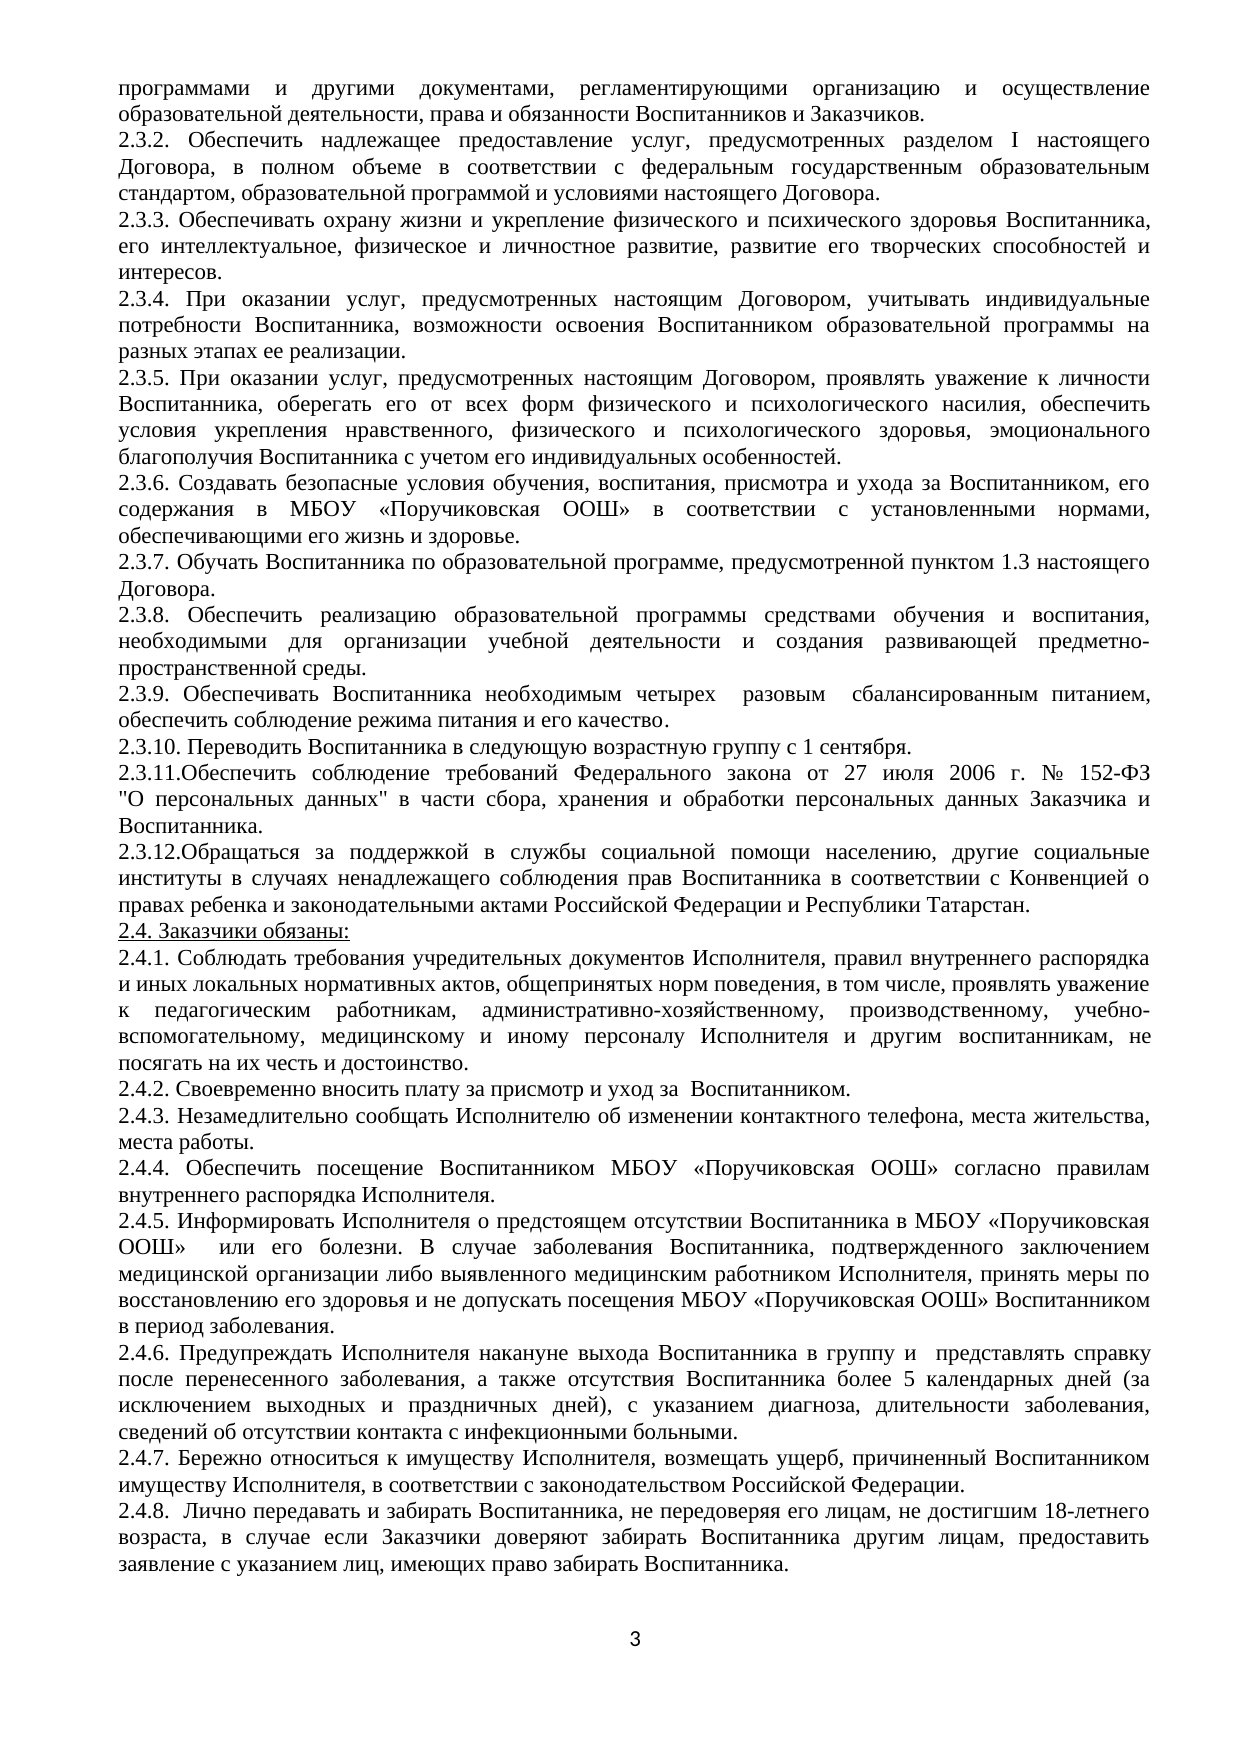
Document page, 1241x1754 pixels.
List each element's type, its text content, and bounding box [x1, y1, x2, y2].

text 2.4.5. Информировать Исполнителя о предстоящем отсутствии Воспитанника в МБОУ «Поручиковская ООШ» или его болезни. В случае заболевания Воспитанника, подтвержденного заключением медицинской организации либо выявленного медицинским работником Исполнителя, принять меры по восстановлению его здоровья и не допускать посещения МБОУ «Поручиковская ООШ» Воспитанником в период заболевания. [118, 1207, 1152, 1339]
text 2.3.12.Обращаться за поддержкой в службы социальной помощи населению, другие социальные институты в случаях ненадлежащего соблюдения прав Воспитанника в соответствии с Конвенцией о правах ребенка и законодательными актами Российской Федерации и Республики Татарстан. [118, 838, 1152, 917]
text 2.3.9. Обеспечивать Воспитанника необходимым четырех разовым сбалансированным питанием, обеспечить соблюдение режима питания и его качество. [118, 680, 1152, 733]
text 2.4.7. Бережно относиться к имуществу Исполнителя, возмещать ущерб, причиненный Воспитанником имуществу Исполнителя, в соответствии с законодательством Российской Федерации. [118, 1444, 1152, 1497]
text 2.4.8. Лично передавать и забирать Воспитанника, не передоверяя его лицам, не достигшим 18-летнего возраста, в случае если Заказчики доверяют забирать Воспитанника другим лицам, предоставить заявление с указанием лиц, имеющих право забирать Воспитанника. [118, 1497, 1152, 1576]
text 2.4.6. Предупреждать Исполнителя накануне выхода Воспитанника в группу и представлять справку после перенесенного заболевания, а также отсутствия Воспитанника более 5 календарных дней (за исключением выходных и праздничных дней), с указанием диагноза, длительности заболевания, сведений об отсутствии контакта с инфекционными больными. [118, 1339, 1152, 1444]
text 2.3.6. Создавать безопасные условия обучения, воспитания, присмотра и ухода за Воспитанником, его содержания в МБОУ «Поручиковская ООШ» в соответствии с установленными нормами, обеспечивающими его жизнь и здоровье. [118, 469, 1152, 548]
text 2.3.2. Обеспечить надлежащее предоставление услуг, предусмотренных разделом I настоящего Договора, в полном объеме в соответствии с федеральным государственным образовательным стандартом, образовательной программой и условиями настоящего Договора. [118, 127, 1152, 206]
text 2.4.1. Соблюдать требования учредительных документов Исполнителя, правил внутреннего распорядка и иных локальных нормативных актов, общепринятых норм поведения, в том числе, проявлять уважение к педагогическим работникам, административно-хозяйственному, производственному, учебно-вспомогательному, медицинскому и иному персоналу Исполнителя и другим воспитанникам, не посягать на их честь и достоинство. [118, 943, 1152, 1075]
text 2.3.4. При оказании услуг, предусмотренных настоящим Договором, учитывать индивидуальные потребности Воспитанника, возможности освоения Воспитанником образовательной программы на разных этапах ее реализации. [118, 285, 1152, 364]
text 2.3.11.Обеспечить соблюдение требований Федерального закона от 27 июля 2006 г. № 152-ФЗ "О персональных данных" в части сбора, хранения и обработки персональных данных Заказчика и Воспитанника. [118, 759, 1152, 838]
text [118, 74, 1152, 127]
text 2.3.10. Переводить Воспитанника в следующую возрастную группу с 1 сентября. [118, 733, 1152, 759]
text 2.3.3. Обеспечивать охрану жизни и укрепление физического и психического здоровья Воспитанника, его интеллектуальное, физическое и личностное развитие, развитие его творческих способностей и интересов. [118, 206, 1152, 285]
text 2.4. Заказчики обязаны: [118, 917, 1152, 943]
text 2.3.7. Обучать Воспитанника по образовательной программе, предусмотренной пунктом 1.3 настоящего Договора. [118, 548, 1152, 601]
text 2.3.5. При оказании услуг, предусмотренных настоящим Договором, проявлять уважение к личности Воспитанника, оберегать его от всех форм физического и психологического насилия, обеспечить условия укрепления нравственного, физического и психологического здоровья, эмоционального благополучия Воспитанника с учетом его индивидуальных особенностей. [118, 364, 1152, 469]
text 2.4.3. Незамедлительно сообщать Исполнителю об изменении контактного телефона, места жительства, места работы. [118, 1102, 1152, 1154]
text 2.3.8. Обеспечить реализацию образовательной программы средствами обучения и воспитания, необходимыми для организации учебной деятельности и создания развивающей предметно-пространственной среды. [118, 601, 1152, 680]
text 2.4.2. Своевременно вносить плату за присмотр и уход за Воспитанником. [118, 1075, 1152, 1102]
text 2.4.4. Обеспечить посещение Воспитанником МБОУ «Поручиковская ООШ» согласно правилам внутреннего распорядка Исполнителя. [118, 1154, 1152, 1207]
